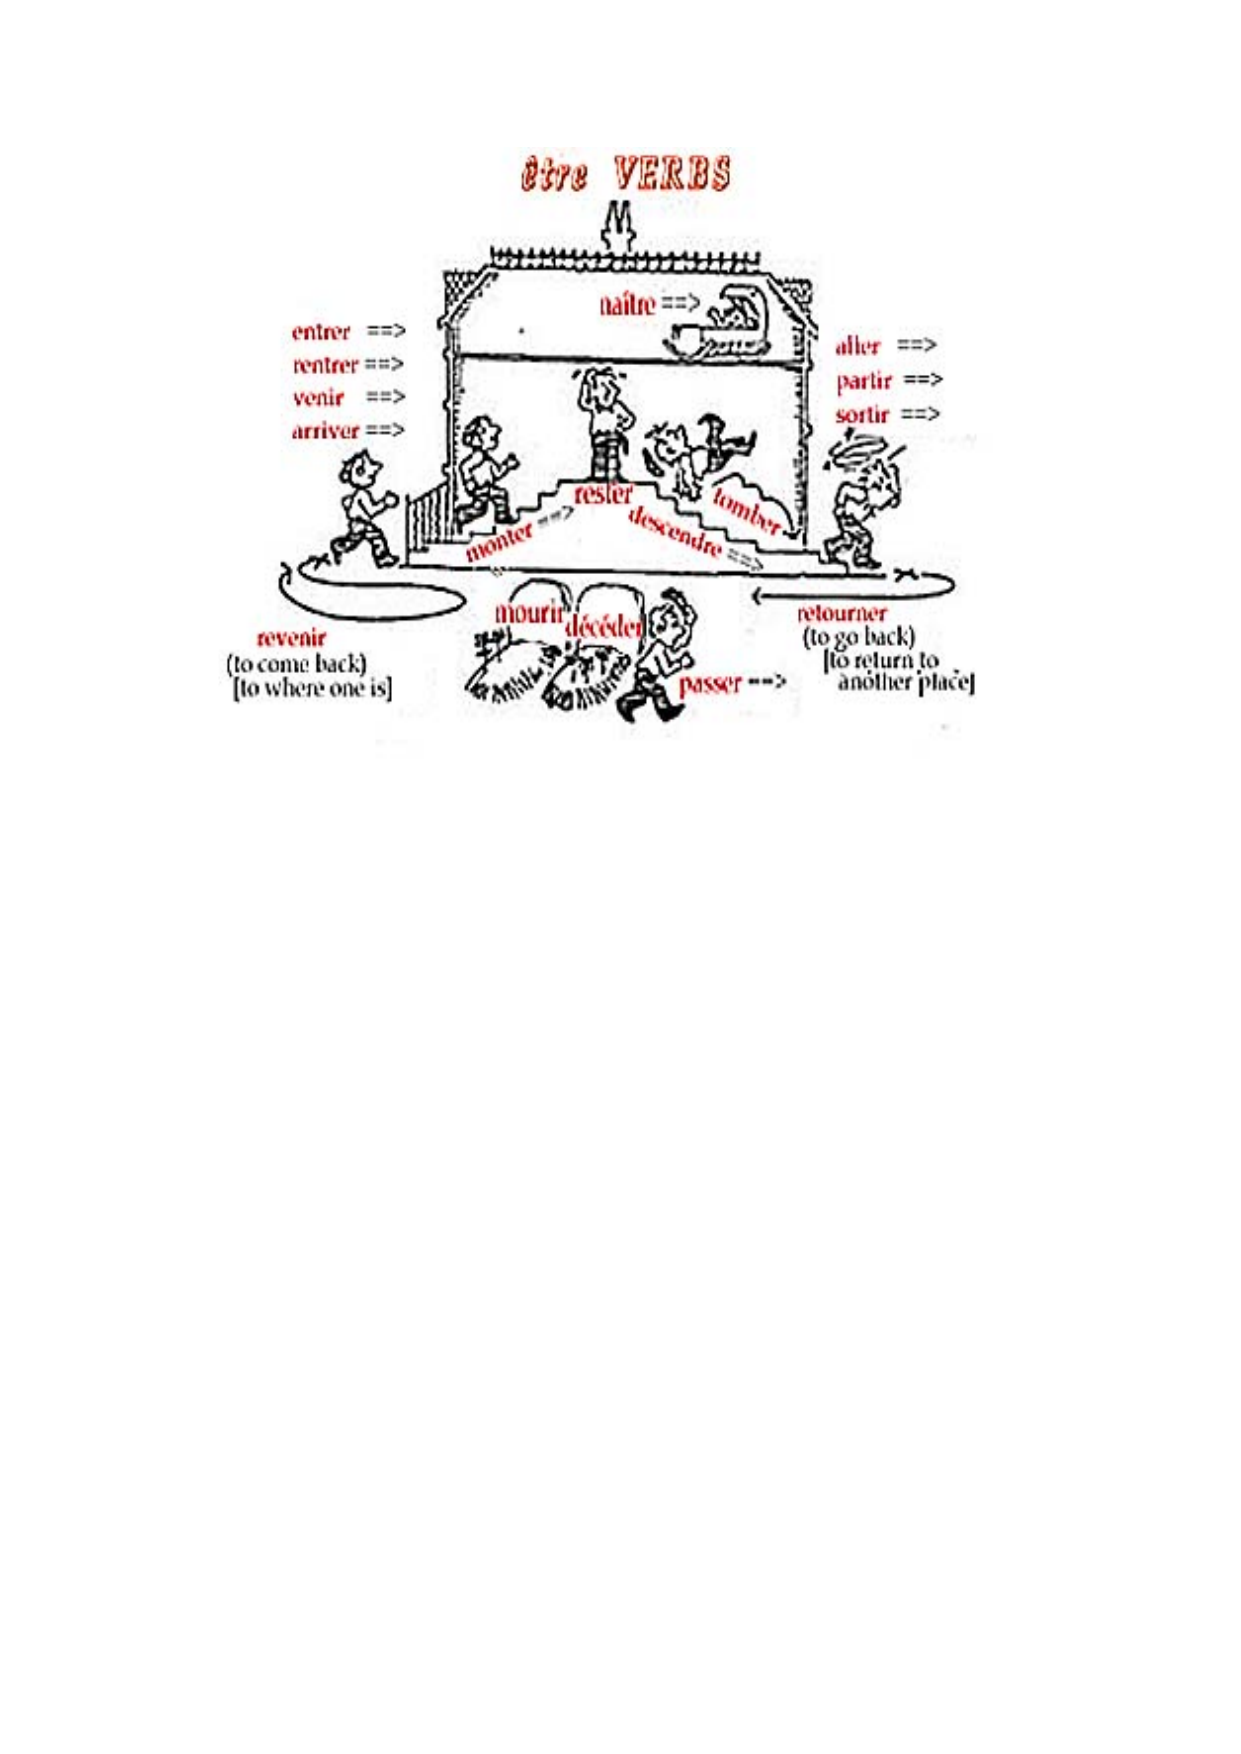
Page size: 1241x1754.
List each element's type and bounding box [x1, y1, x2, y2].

picture [218, 147, 1058, 765]
